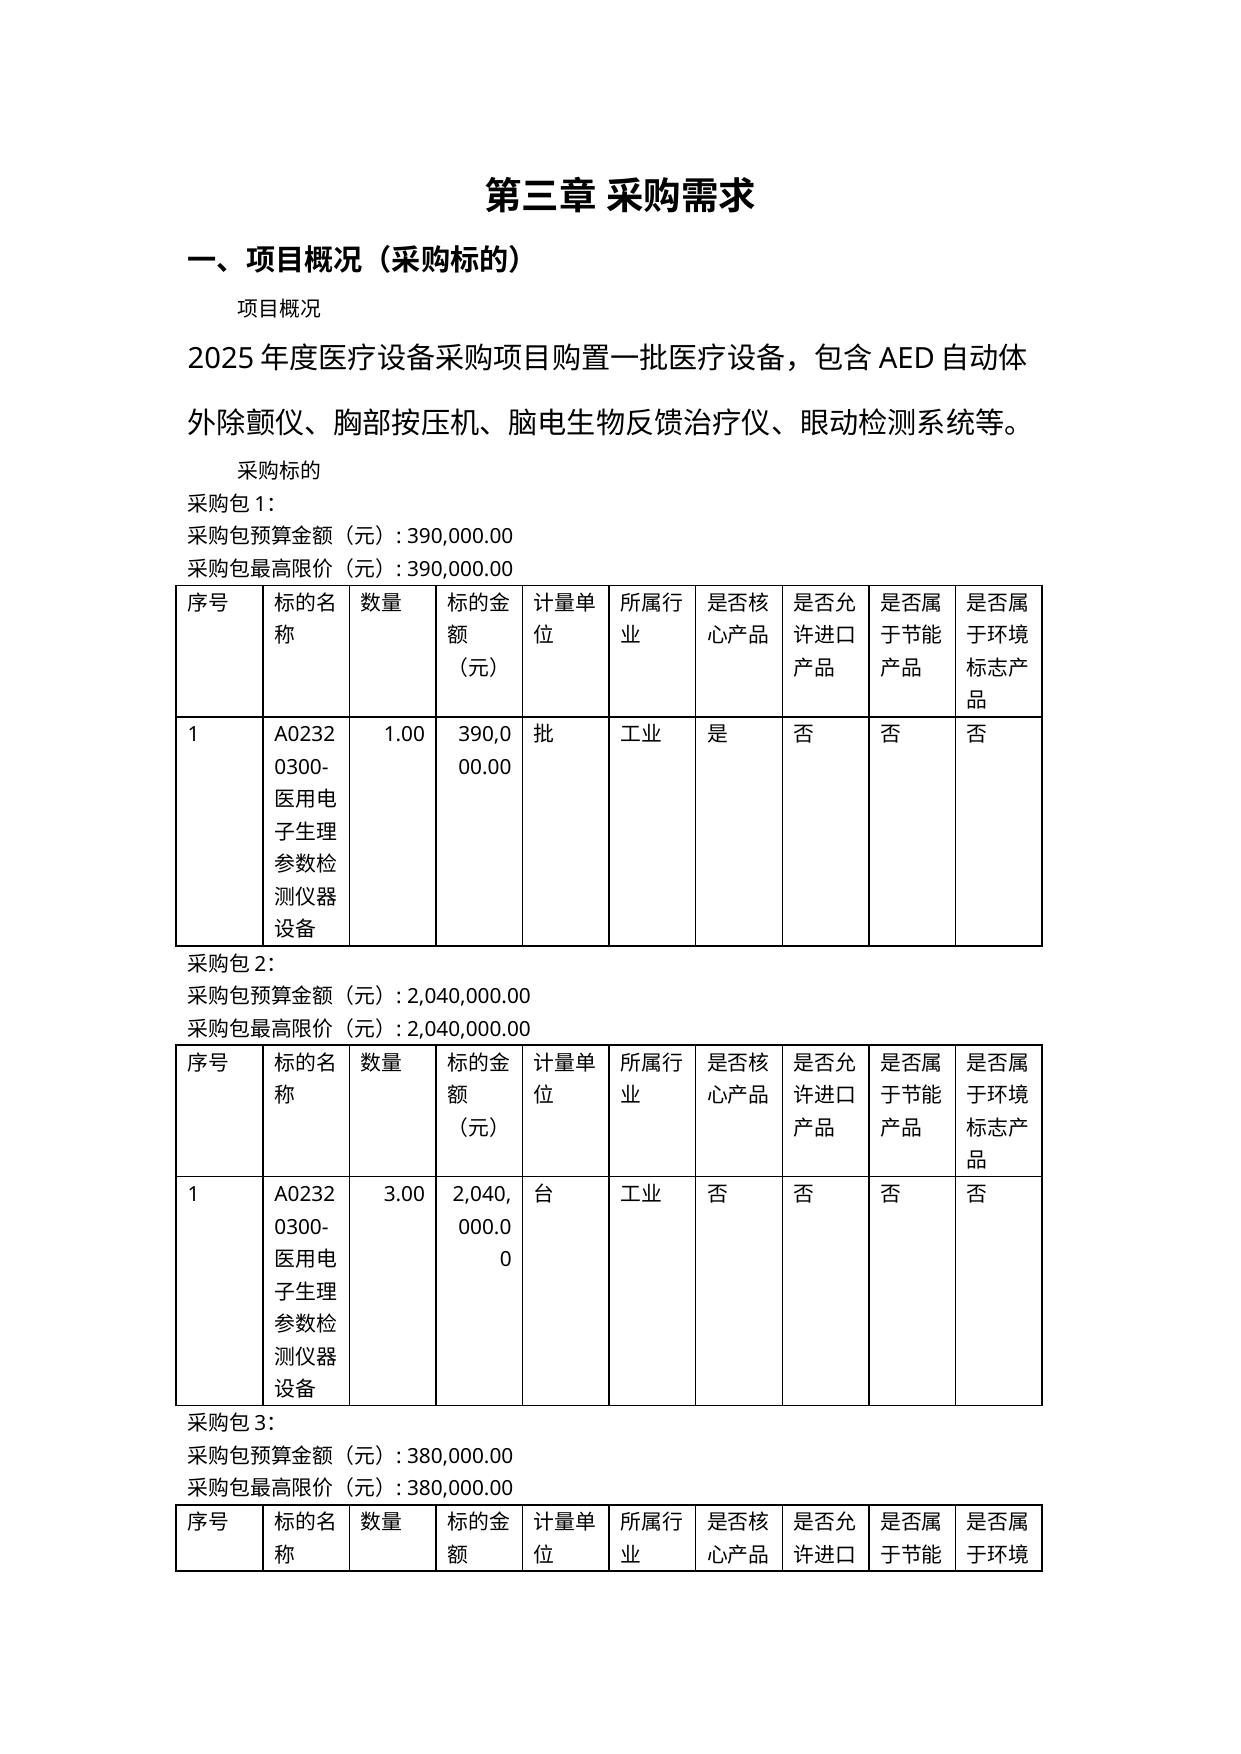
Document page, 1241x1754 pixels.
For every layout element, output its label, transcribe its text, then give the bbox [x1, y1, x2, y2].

table_header 标的名称 [264, 1046, 349, 1176]
text 采购包预算金额（元）: 390,000.00 [187, 519, 1053, 552]
table_header 是否属于环境标志产品 [956, 1506, 1041, 1570]
text 采购包最高限价（元）: 380,000.00 [187, 1471, 1053, 1504]
table_header 是否属于节能产品 [870, 1046, 955, 1176]
text 第三章 采购需求 [187, 162, 1053, 227]
table_cell 否 [870, 1177, 955, 1405]
table_header 计量单位 [523, 1506, 608, 1570]
table_header 标的金额 （元） [437, 1506, 522, 1570]
text 采购包最高限价（元）: 390,000.00 [187, 552, 1053, 584]
table_cell A02320300-医用电子生理参数检测仪器设备 [264, 1177, 349, 1405]
table_cell A02320300-医用电子生理参数检测仪器设备 [264, 718, 349, 945]
table_header 是否允许进口产品 [783, 586, 868, 716]
table_header 是否核心产品 [696, 586, 782, 716]
text 采购包预算金额（元）: 380,000.00 [187, 1439, 1053, 1471]
table_header 所属行业 [610, 586, 695, 716]
table_cell 台 [523, 1177, 608, 1405]
table_cell 否 [783, 718, 868, 945]
text 采购包2： [187, 947, 1053, 979]
table_header 计量单位 [523, 586, 608, 716]
text 2025年度医疗设备采购项目购置一批医疗设备，包含AED自动体外除颤仪、胸部按压机、脑电生物反馈治疗仪、眼动检测系统等。 [187, 324, 1053, 454]
table_header 数量 [350, 1046, 435, 1176]
table_cell 否 [956, 718, 1041, 945]
table_header 是否核心产品 [696, 1046, 782, 1176]
table_cell 2,040,000.00 [437, 1177, 522, 1405]
table_header 序号 [177, 586, 262, 716]
table_header 所属行业 [610, 1506, 695, 1570]
table_header 序号 [177, 1046, 262, 1176]
table_header 标的金额 （元） [437, 1046, 522, 1176]
table_header 所属行业 [610, 1046, 695, 1176]
table_header 数量 [350, 1506, 435, 1570]
table_header 标的名称 [264, 1506, 349, 1570]
table_cell 1.00 [350, 718, 435, 945]
table_cell 390,000.00 [437, 718, 522, 945]
table_header 序号 [177, 1506, 262, 1570]
table_header 是否属于节能产品 [870, 1506, 955, 1570]
text 采购包最高限价（元）: 2,040,000.00 [187, 1012, 1053, 1044]
table_cell 1 [177, 1177, 262, 1405]
table_cell 否 [870, 718, 955, 945]
table_header 标的金额 （元） [437, 586, 522, 716]
text 采购包1： [187, 487, 1053, 519]
table_header 是否核心产品 [696, 1506, 782, 1570]
table_cell 否 [956, 1177, 1041, 1405]
table_cell 否 [696, 1177, 782, 1405]
table_header 标的名称 [264, 586, 349, 716]
table_header 是否属于环境标志产品 [956, 1046, 1041, 1176]
table_cell 是 [696, 718, 782, 945]
table_cell 否 [783, 1177, 868, 1405]
table_cell 3.00 [350, 1177, 435, 1405]
text 采购包3： [187, 1406, 1053, 1439]
text 采购标的 [187, 454, 1053, 487]
table_cell 工业 [610, 1177, 695, 1405]
table_cell 批 [523, 718, 608, 945]
table_header 是否允许进口产品 [783, 1506, 868, 1570]
table_cell 工业 [610, 718, 695, 945]
text 项目概况 [187, 292, 1053, 324]
table_cell 1 [177, 718, 262, 945]
table_header 是否属于节能产品 [870, 586, 955, 716]
table_header 计量单位 [523, 1046, 608, 1176]
text 采购包预算金额（元）: 2,040,000.00 [187, 979, 1053, 1012]
table_header 数量 [350, 586, 435, 716]
text 一、项目概况（采购标的） [187, 227, 1053, 292]
table_header 是否属于环境标志产品 [956, 586, 1041, 716]
table_header 是否允许进口产品 [783, 1046, 868, 1176]
